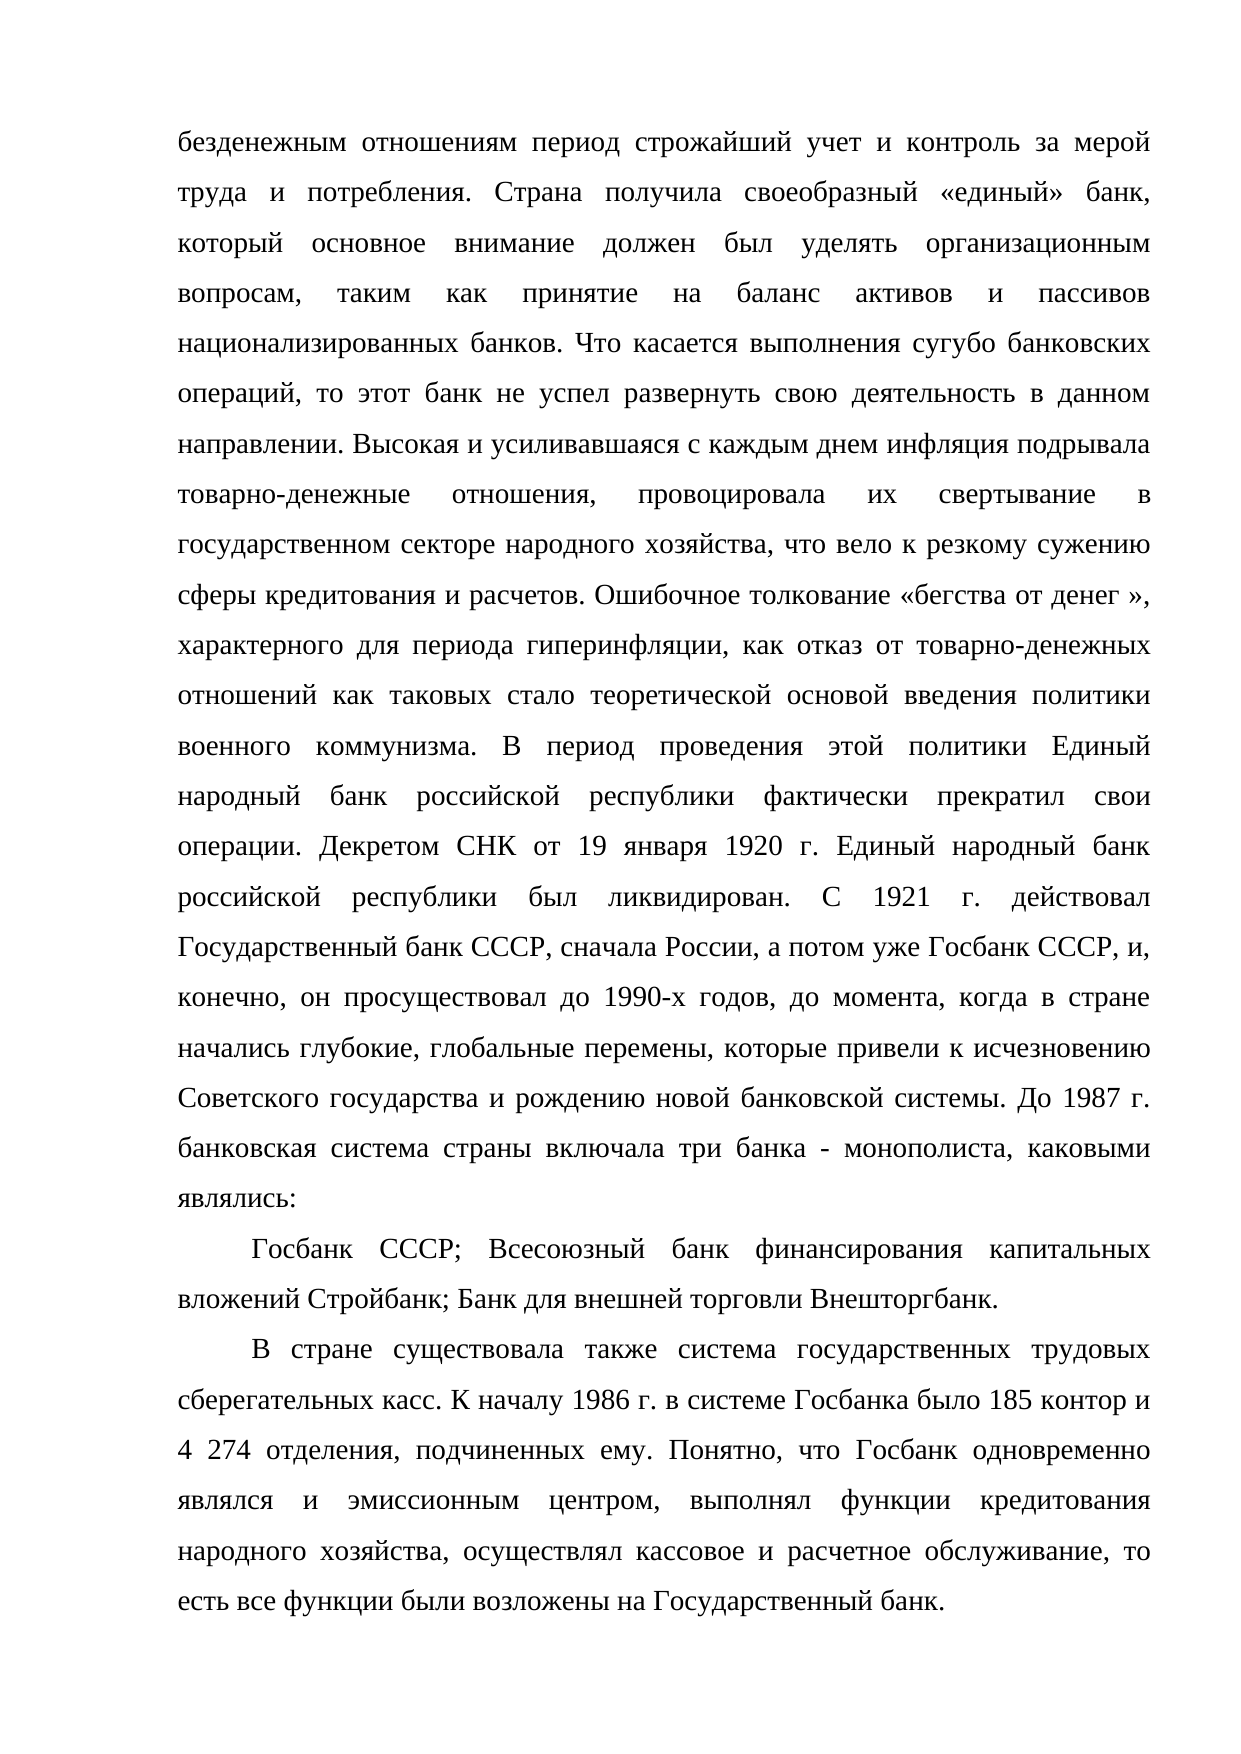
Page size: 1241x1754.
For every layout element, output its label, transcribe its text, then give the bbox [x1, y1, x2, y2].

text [177, 124, 1152, 1214]
text В стране существовала также система государственных трудовых сберегательных касс. К началу 1986 г. в системе Госбанка было 185 контор и 4 274 отделения, подчиненных ему. Понятно, что Госбанк одновременно являлся и эмиссионным центром, выполнял функции кредитования народного хозяйства, осуществлял кассовое и расчетное обслуживание, то есть все функции были возложены на Государственный банк. [177, 1332, 1152, 1617]
text Госбанк СССР; Всесоюзный банк финансирования капитальных вложений Стройбанк; Банк для внешней торговли Внешторгбанк. [177, 1231, 1152, 1315]
